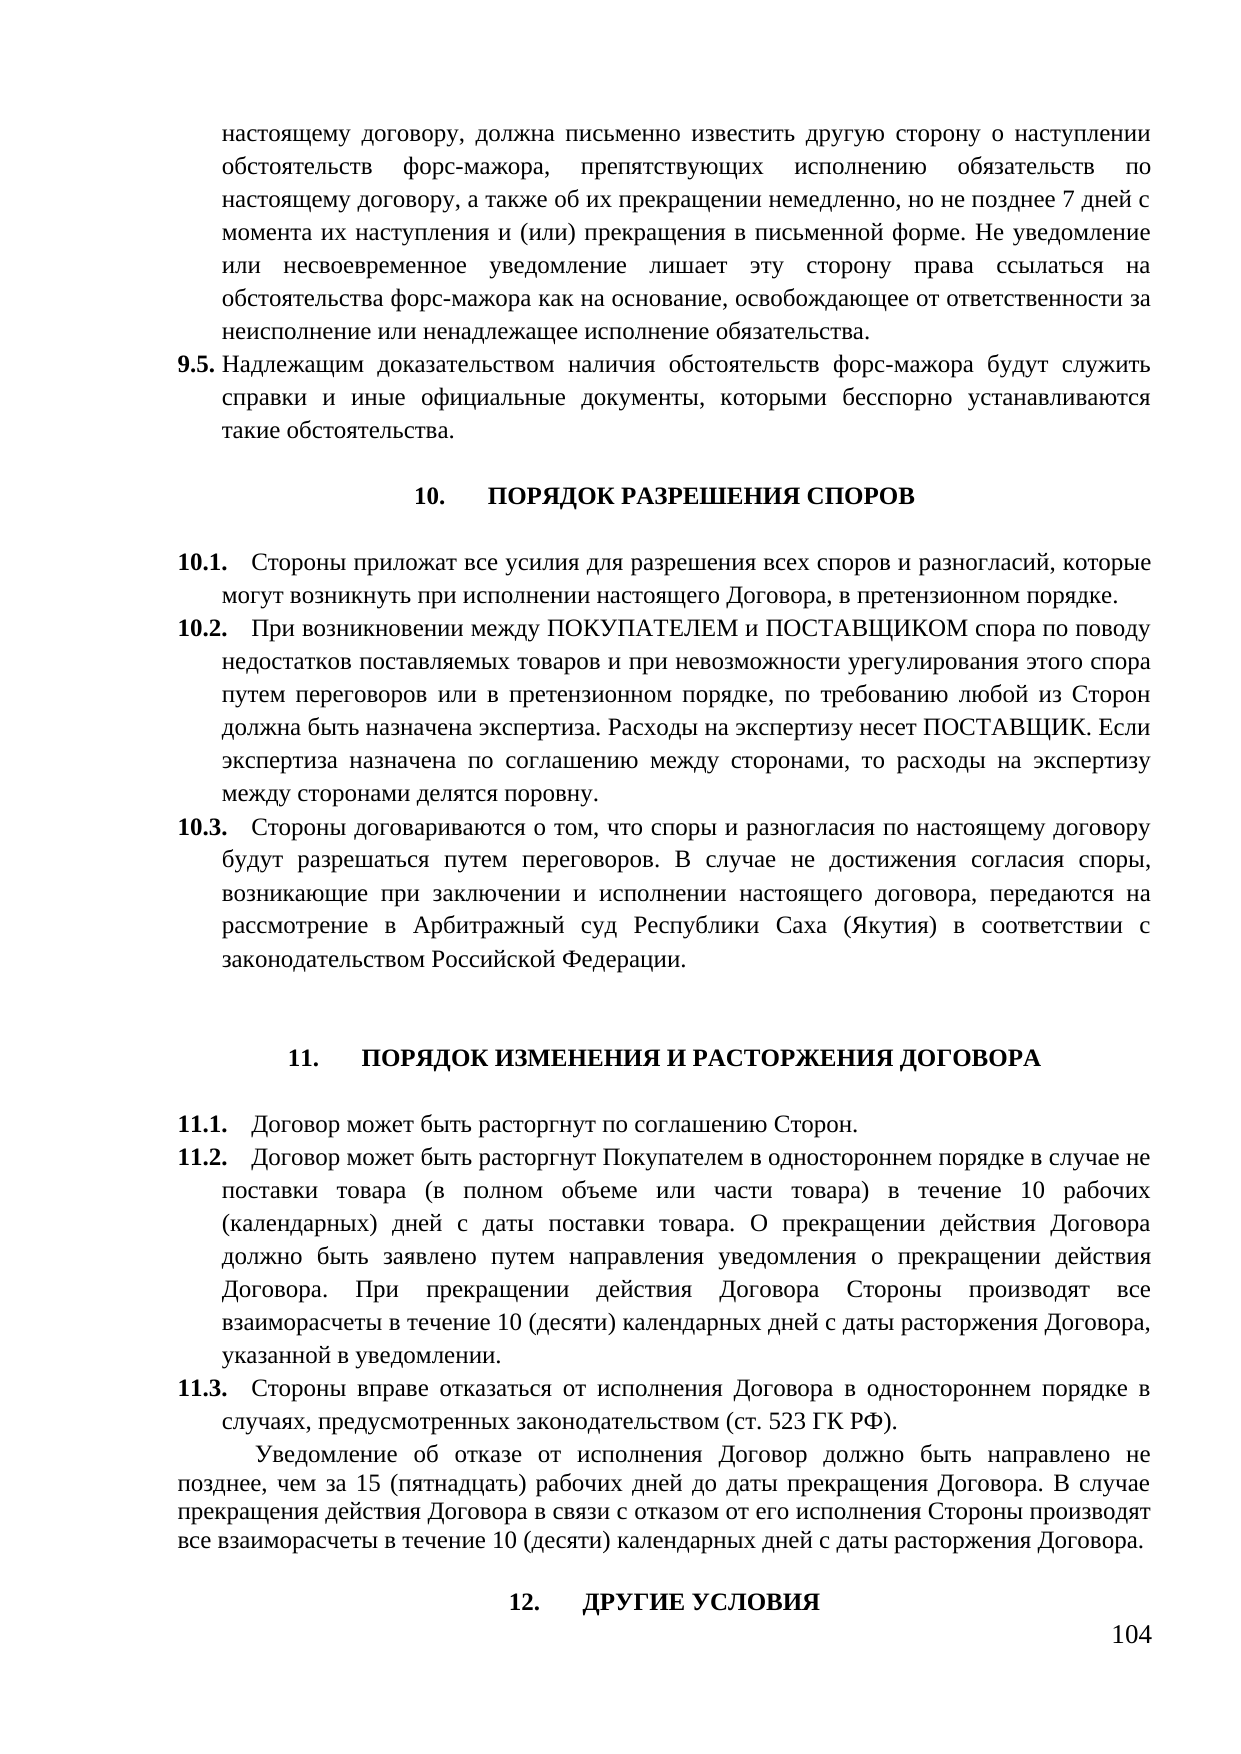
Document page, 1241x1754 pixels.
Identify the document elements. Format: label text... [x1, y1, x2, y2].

list Договор может быть расторгнут Покупателем в одностороннем порядке в случае не поставки товара (в полном объеме или части товара) в течение 10 рабочих (календарных) дней с даты поставки товара. О прекращении действия Договора должно быть заявлено путем направления уведомления о прекращении действия Договора. При прекращении действия Договора Стороны производят все взаиморасчеты в течение 10 (десяти) календарных дней с даты расторжения Договора, указанной в уведомлении. [177, 1142, 1152, 1369]
list Стороны договариваются о том, что споры и разногласия по настоящему договору будут разрешаться путем переговоров. В случае не достижения согласия споры, возникающие при заключении и исполнении настоящего договора, передаются на рассмотрение в Арбитражный суд Республики Саха (Якутия) в соответствии с законодательством Российской Федерации. [177, 812, 1152, 972]
list Договор может быть расторгнут по соглашению Сторон. [177, 1109, 1152, 1137]
text Уведомление об отказе от исполнения Договор должно быть направлено не позднее, чем за 15 (пятнадцать) рабочих дней до даты прекращения Договора. В случае прекращения действия Договора в связи с отказом от его исполнения Стороны производят все взаиморасчеты в течение 10 (десяти) календарных дней с даты расторжения Договора. [177, 1439, 1152, 1554]
list При возникновении между ПОКУПАТЕЛЕМ и ПОСТАВЩИКОМ спора по поводу недостатков поставляемых товаров и при невозможности урегулирования этого спора путем переговоров или в претензионном порядке, по требованию любой из Сторон должна быть назначена экспертиза. Расходы на экспертизу несет ПОСТАВЩИК. Если экспертиза назначена по соглашению между сторонами, то расходы на экспертизу между сторонами делятся поровну. [177, 613, 1152, 807]
list Стороны вправе отказаться от исполнения Договора в одностороннем порядке в случаях, предусмотренных законодательством (ст. 523 ГК РФ). [177, 1373, 1152, 1435]
list Стороны приложат все усилия для разрешения всех споров и разногласий, которые могут возникнуть при исполнении настоящего Договора, в претензионном порядке. [177, 547, 1152, 609]
list Надлежащим доказательством наличия обстоятельств форс-мажора будут служить справки и иные официальные документы, которыми бесспорно устанавливаются такие обстоятельства. [177, 349, 1152, 444]
list ПОРЯДОК РАЗРЕШЕНИЯ СПОРОВ [177, 481, 1152, 510]
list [177, 118, 1152, 345]
list ДРУГИЕ УСЛОВИЯ [177, 1587, 1152, 1616]
list ПОРЯДОК ИЗМЕНЕНИЯ И РАСТОРЖЕНИЯ ДОГОВОРА [177, 1043, 1152, 1071]
